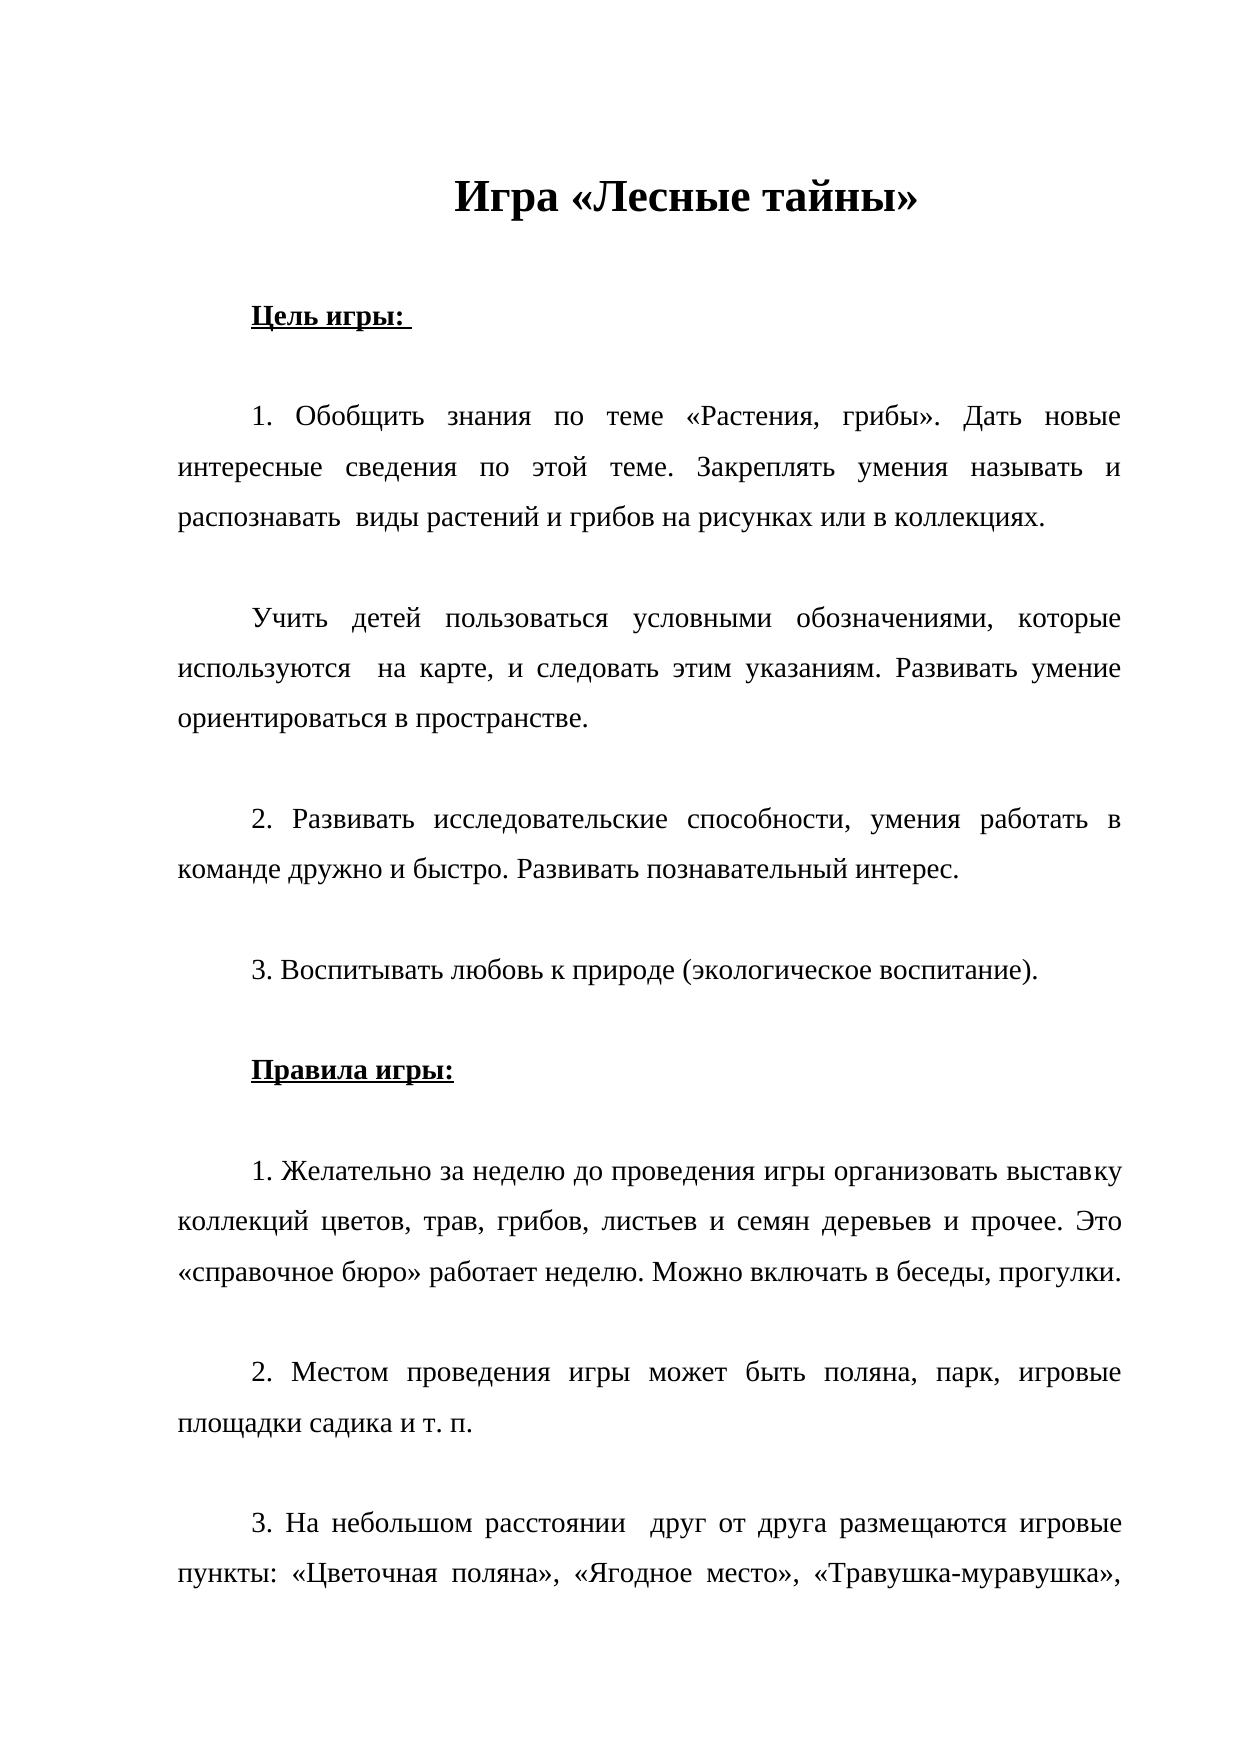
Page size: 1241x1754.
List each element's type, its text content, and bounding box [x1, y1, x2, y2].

text 1. Обобщить знания по теме «Растения, грибы». Дать новые интересные сведения по этой теме. Закреплять умения называть и распознавать виды растений и грибов на рисунках или в коллекциях. [177, 398, 1122, 533]
text 2. Местом проведения игры может быть поляна, парк, игровые площадки садика и т. п. [177, 1354, 1122, 1438]
text 2. Развивать исследовательские способности, умения работать в команде дружно и быстро. Развивать познавательный интерес. [177, 801, 1122, 885]
text 1. Желательно за неделю до проведения игры организовать выставку коллекций цветов, трав, грибов, листьев и семян деревьев и прочее. Это «справочное бюро» работает неделю. Можно включать в беседы, прогулки. [177, 1153, 1122, 1287]
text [177, 1505, 1122, 1589]
text Игра «Лесные тайны» [177, 168, 1122, 221]
text Правила игры: [177, 1052, 1122, 1086]
text Учить детей пользоваться условными обозначениями, которые используются на карте, и следовать этим указаниям. Развивать умение ориентироваться в пространстве. [177, 600, 1122, 734]
text Цель игры: [177, 298, 1122, 331]
text 3. Воспитывать любовь к природе (экологическое воспитание). [177, 952, 1122, 985]
